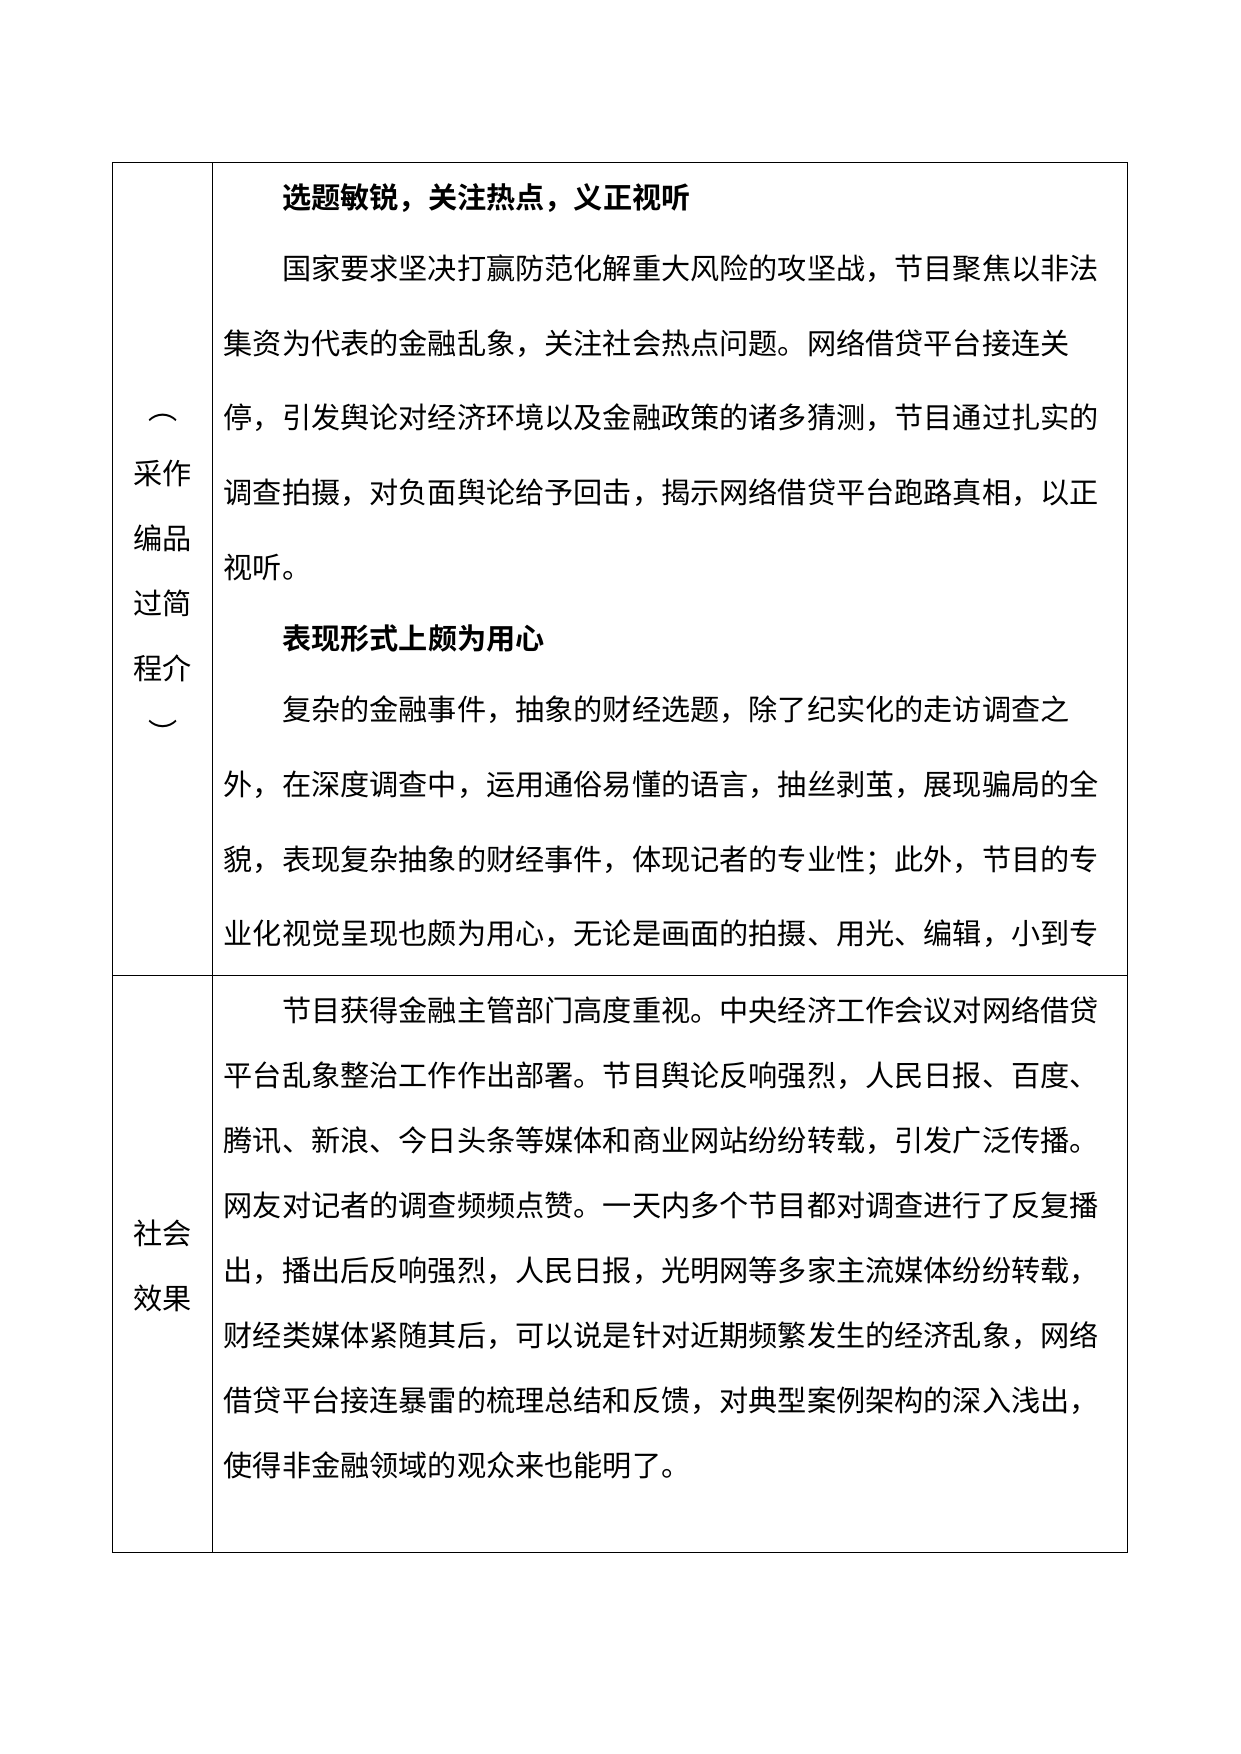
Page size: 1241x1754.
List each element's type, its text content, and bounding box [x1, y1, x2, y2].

table_cell 社会效果 [113, 976, 212, 1552]
table_cell ︵ 采作 编品 过简 程介 ︶ [113, 163, 212, 975]
table_cell 选题敏锐，关注热点，义正视听 国家要求坚决打赢防范化解重大风险的攻坚战，节目聚焦以非法集资为代表的金融乱象，关注社会热点问题。网络借贷平台接连关停，引发舆论对经济环境以及金融政策的诸多猜测，节目通过扎实的调查拍摄，对负面舆论给予回击，揭示网络借贷平台跑路真相，以正视听。 表现形式上颇为用心 复杂的金融事件，抽象的财经选题，除了纪实化的走访调查之外，在深度调查中，运用通俗易懂的语言，抽丝剥茧，展现骗局的全貌，表现复杂抽象的财经事件，体现记者的专业性；此外，节目的专业化视觉呈现也颇为用心，无论是画面的拍摄、用光、编辑，小到专场手法，都巧妙设计，体现电视表达的专业性，突出重点，让人印象深刻。 [213, 163, 1127, 975]
table_cell 节目获得金融主管部门高度重视。中央经济工作会议对网络借贷平台乱象整治工作作出部署。节目舆论反响强烈，人民日报、百度、腾讯、新浪、今日头条等媒体和商业网站纷纷转载，引发广泛传播。网友对记者的调查频频点赞。一天内多个节目都对调查进行了反复播出，播出后反响强烈，人民日报，光明网等多家主流媒体纷纷转载，财经类媒体紧随其后，可以说是针对近期频繁发生的经济乱象，网络借贷平台接连暴雷的梳理总结和反馈，对典型案例架构的深入浅出，使得非金融领域的观众来也能明了。 [213, 976, 1127, 1552]
